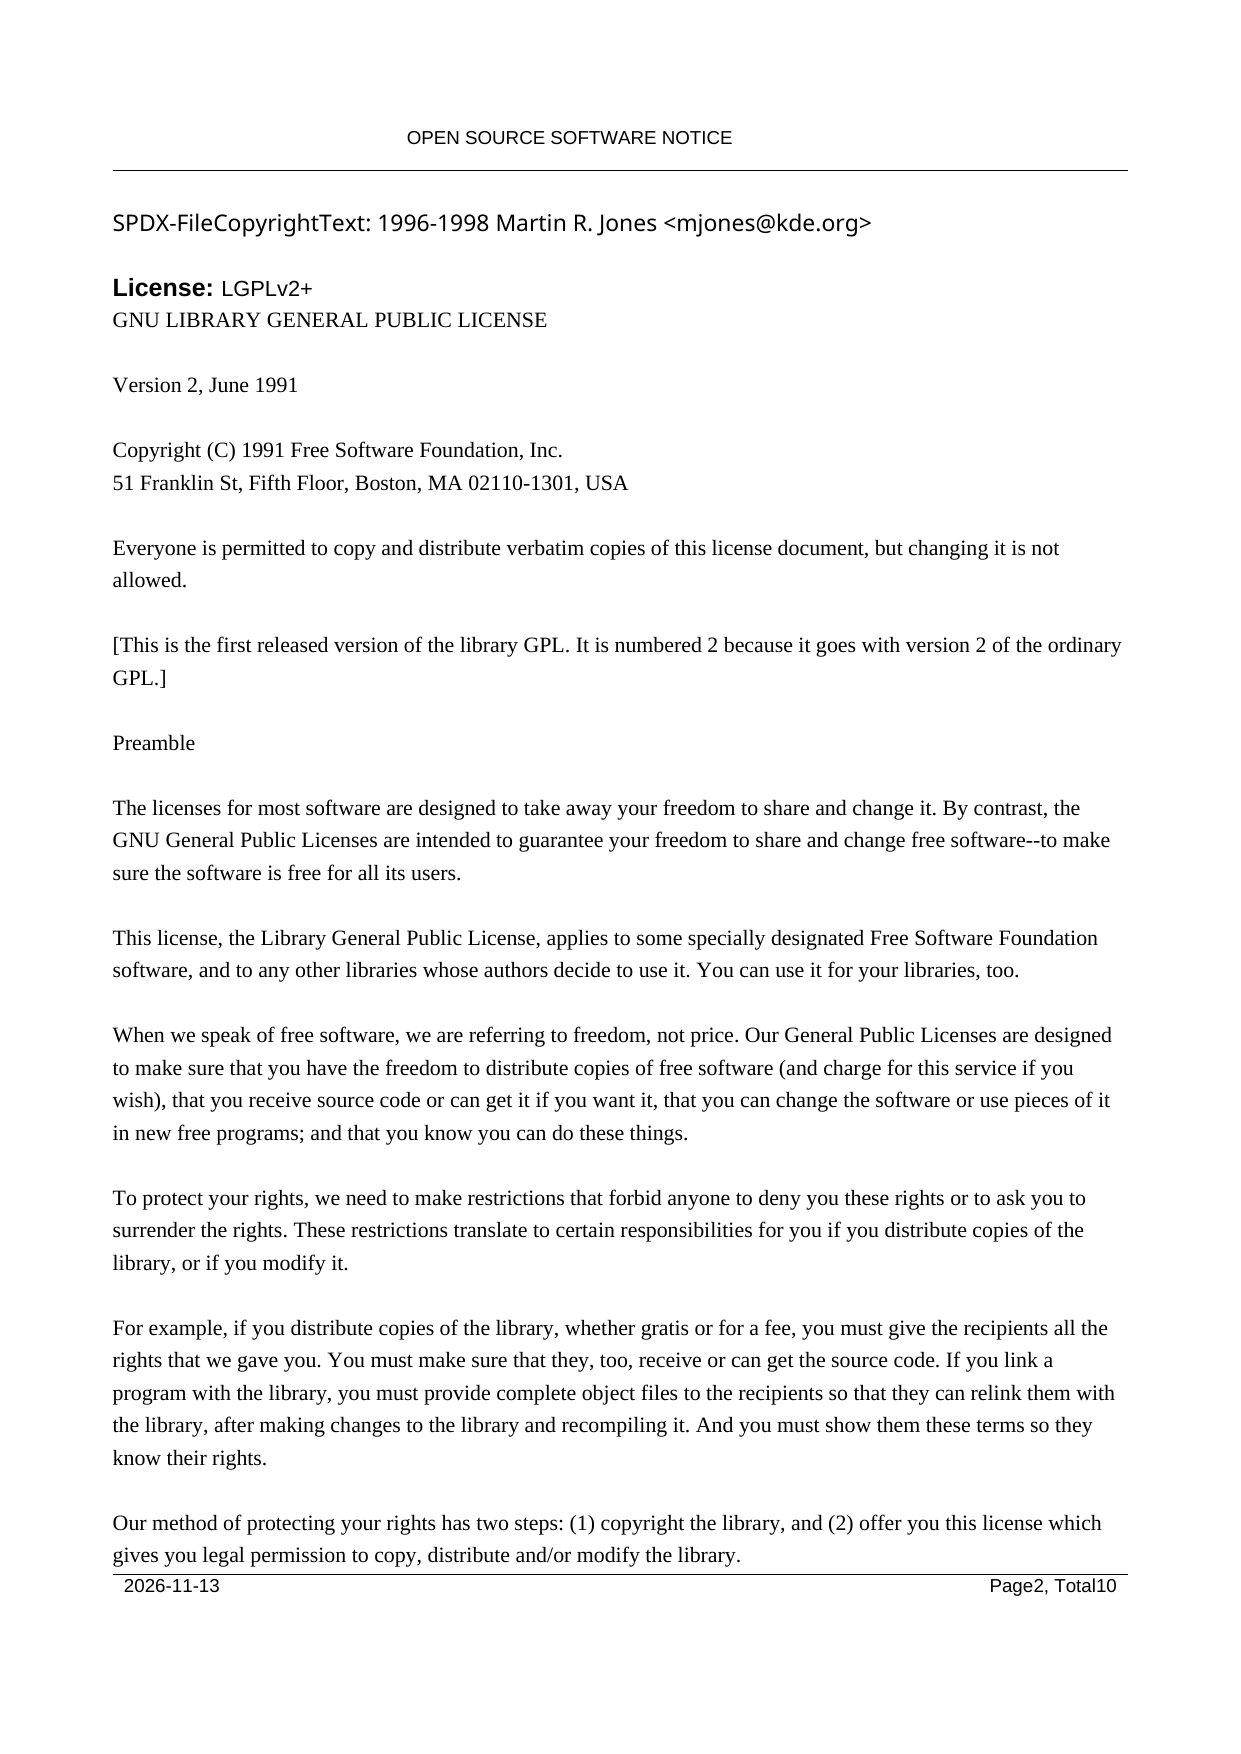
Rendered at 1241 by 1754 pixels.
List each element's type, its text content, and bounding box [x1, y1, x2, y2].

text License: LGPLv2+ [112, 271, 1128, 304]
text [112, 304, 1128, 1571]
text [112, 206, 1128, 271]
